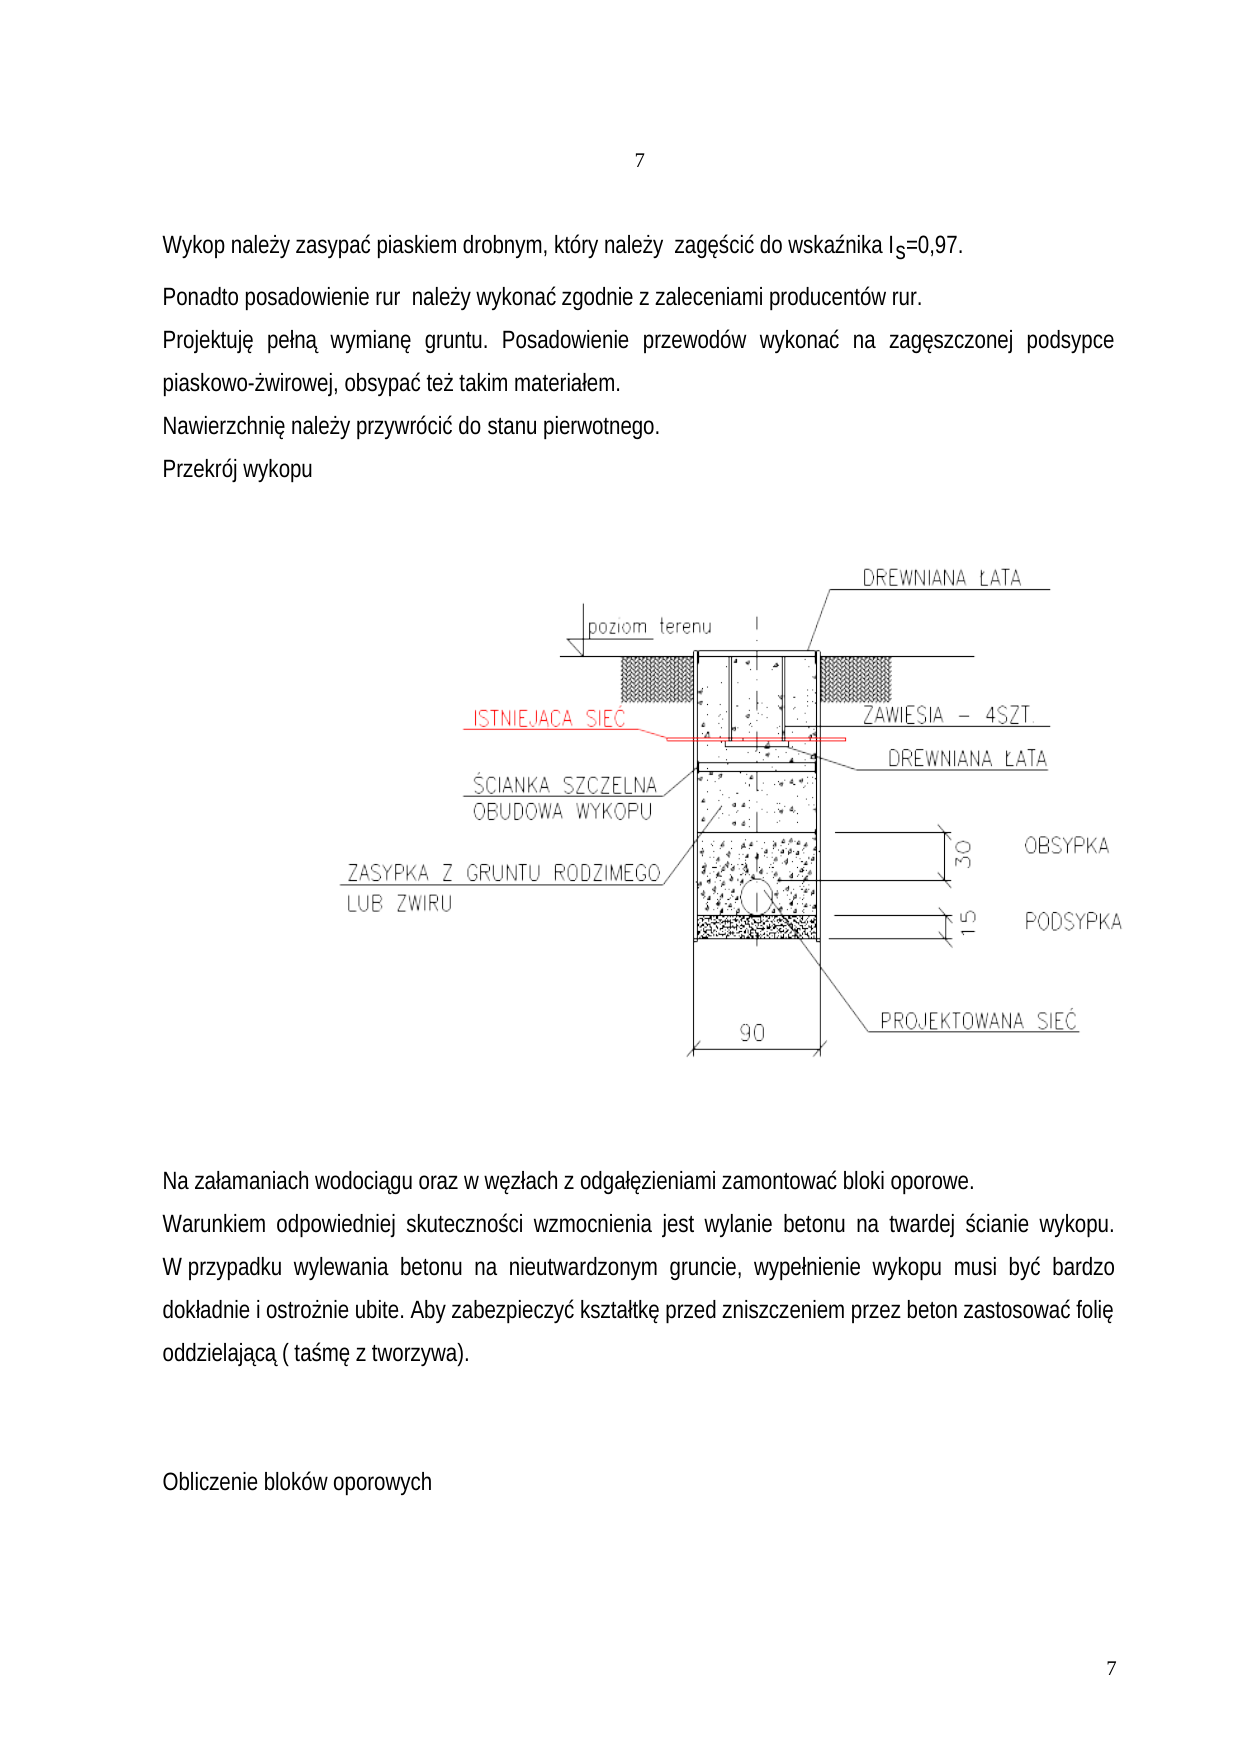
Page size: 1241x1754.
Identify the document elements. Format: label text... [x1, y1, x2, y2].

text Nawierzchnię należy przywrócić do stanu pierwotnego. [162, 411, 1116, 439]
text Warunkiem odpowiedniej skuteczności wzmocnienia jest wylanie betonu na twardej ścianie wykopu. W przypadku wylewania betonu na nieutwardzonym gruncie, wypełnienie wykopu musi być bardzo dokładnie i ostrożnie ubite. Aby zabezpieczyć kształtkę przed zniszczeniem przez beton zastosować folię oddzielającą ( taśmę z tworzywa). [162, 1209, 1116, 1367]
text Wykop należy zasypać piaskiem drobnym, który należy zagęścić do wskaźnika Is=0,97. [162, 230, 1116, 265]
text Ponadto posadowienie rur należy wykonać zgodnie z zaleceniami producentów rur. [162, 282, 1116, 311]
text Obliczenie bloków oporowych [162, 1467, 1116, 1495]
text Przekrój wykopu [162, 454, 1116, 482]
text Na załamaniach wodociągu oraz w węzłach z odgałęzieniami zamontować bloki oporowe. [162, 1166, 1116, 1195]
text Projektuję pełną wymianę gruntu. Posadowienie przewodów wykonać na zagęszczonej podsypce piaskowo-żwirowej, obsypać też takim materiałem. [162, 325, 1116, 396]
